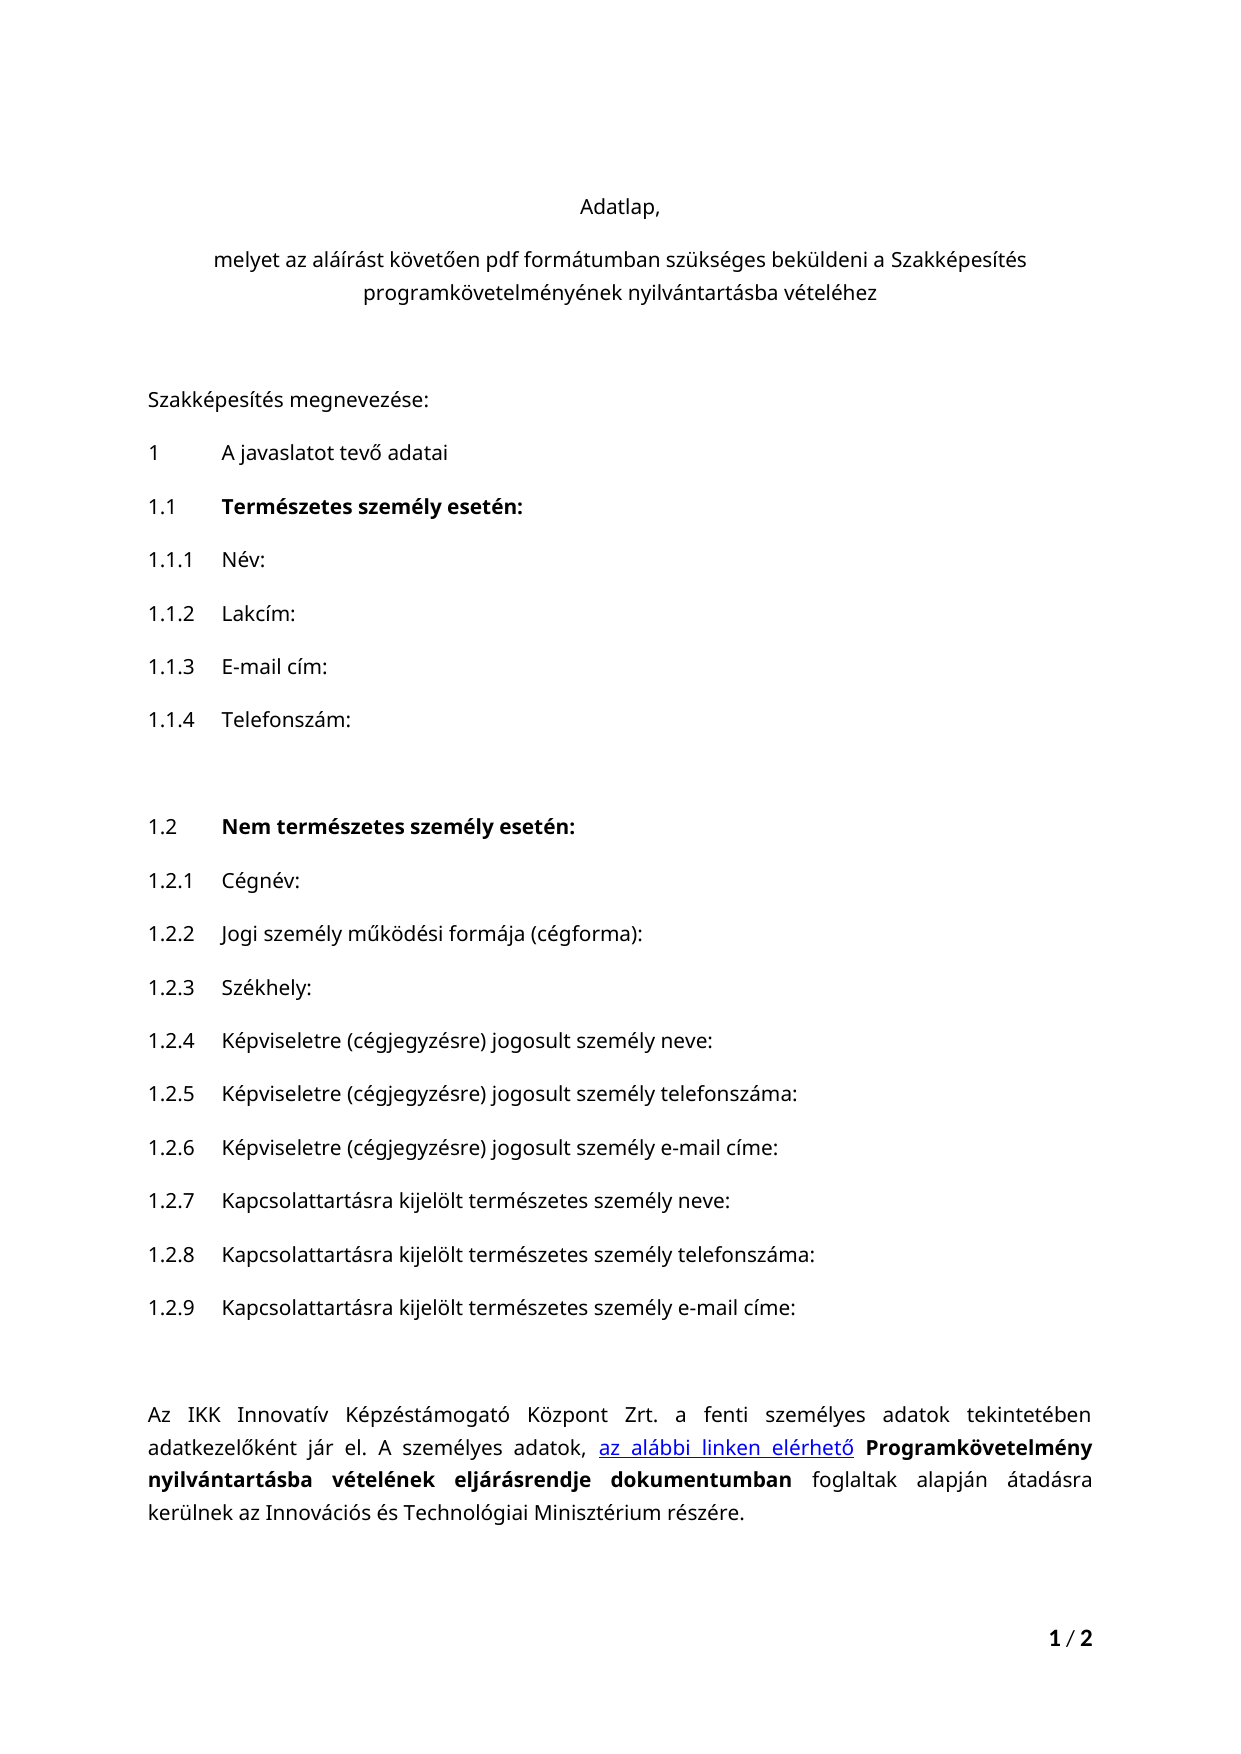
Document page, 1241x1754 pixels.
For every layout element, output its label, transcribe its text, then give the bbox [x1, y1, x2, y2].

text 1.2.9 Kapcsolattartásra kijelölt természetes személy e-mail címe: [148, 1293, 1093, 1322]
text 1.1.1 Név: [148, 545, 1093, 574]
text 1.2.6 Képviseletre (cégjegyzésre) jogosult személy e-mail címe: [148, 1133, 1093, 1161]
list A javaslatot tevő adatai [148, 438, 1093, 467]
text Adatlap, [148, 192, 1093, 220]
text 1.2.8 Kapcsolattartásra kijelölt természetes személy telefonszáma: [148, 1240, 1093, 1268]
text 1.2 Nem természetes személy esetén: [148, 812, 1093, 841]
text 1.2.7 Kapcsolattartásra kijelölt természetes személy neve: [148, 1186, 1093, 1215]
text 1.2.4 Képviseletre (cégjegyzésre) jogosult személy neve: [148, 1026, 1093, 1054]
text 1.1 Természetes személy esetén: [148, 492, 1093, 520]
text 1.1.4 Telefonszám: [148, 706, 1093, 734]
text Az IKK Innovatív Képzéstámogató Központ Zrt. a fenti személyes adatok tekintetében adatkezelőként jár el. A személyes adatok, az alábbi linken elérhető Programkövetelmény nyilvántartásba vételének eljárásrendje dokumentumban foglaltak alapján átadásra kerülnek az Innovációs és Technológiai Minisztérium részére. [148, 1400, 1093, 1526]
text 1.2.5 Képviseletre (cégjegyzésre) jogosult személy telefonszáma: [148, 1079, 1093, 1108]
text 1.2.3 Székhely: [148, 973, 1093, 1001]
text 1.1.2 Lakcím: [148, 599, 1093, 627]
text Szakképesítés megnevezése: [148, 385, 1093, 413]
text 1.2.2 Jogi személy működési formája (cégforma): [148, 919, 1093, 948]
text 1.2.1 Cégnév: [148, 866, 1093, 894]
text melyet az aláírást követően pdf formátumban szükséges beküldeni a Szakképesítés programkövetelményének nyilvántartásba vételéhez [148, 245, 1093, 306]
text 1.1.3 E-mail cím: [148, 652, 1093, 681]
